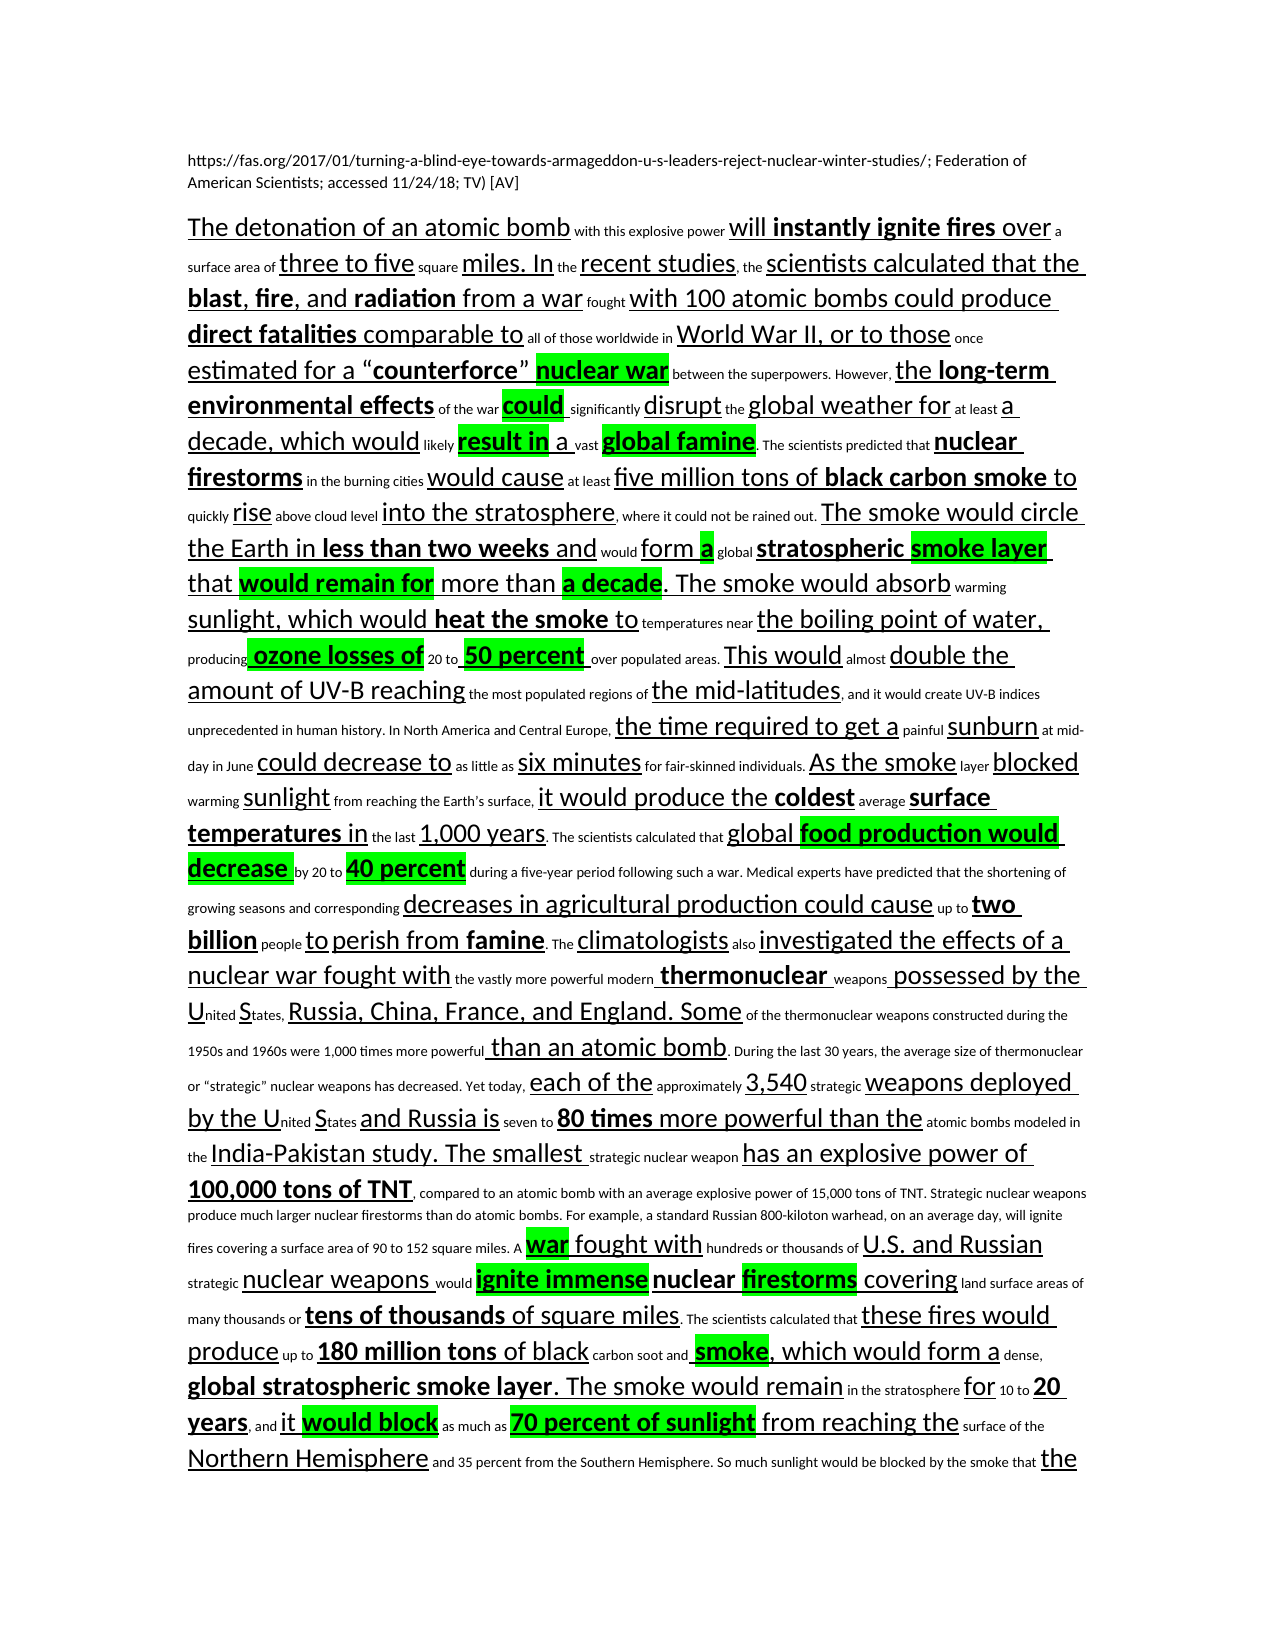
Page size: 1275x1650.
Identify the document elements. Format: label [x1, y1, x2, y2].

text [187, 210, 1087, 1474]
text [187, 150, 1087, 192]
